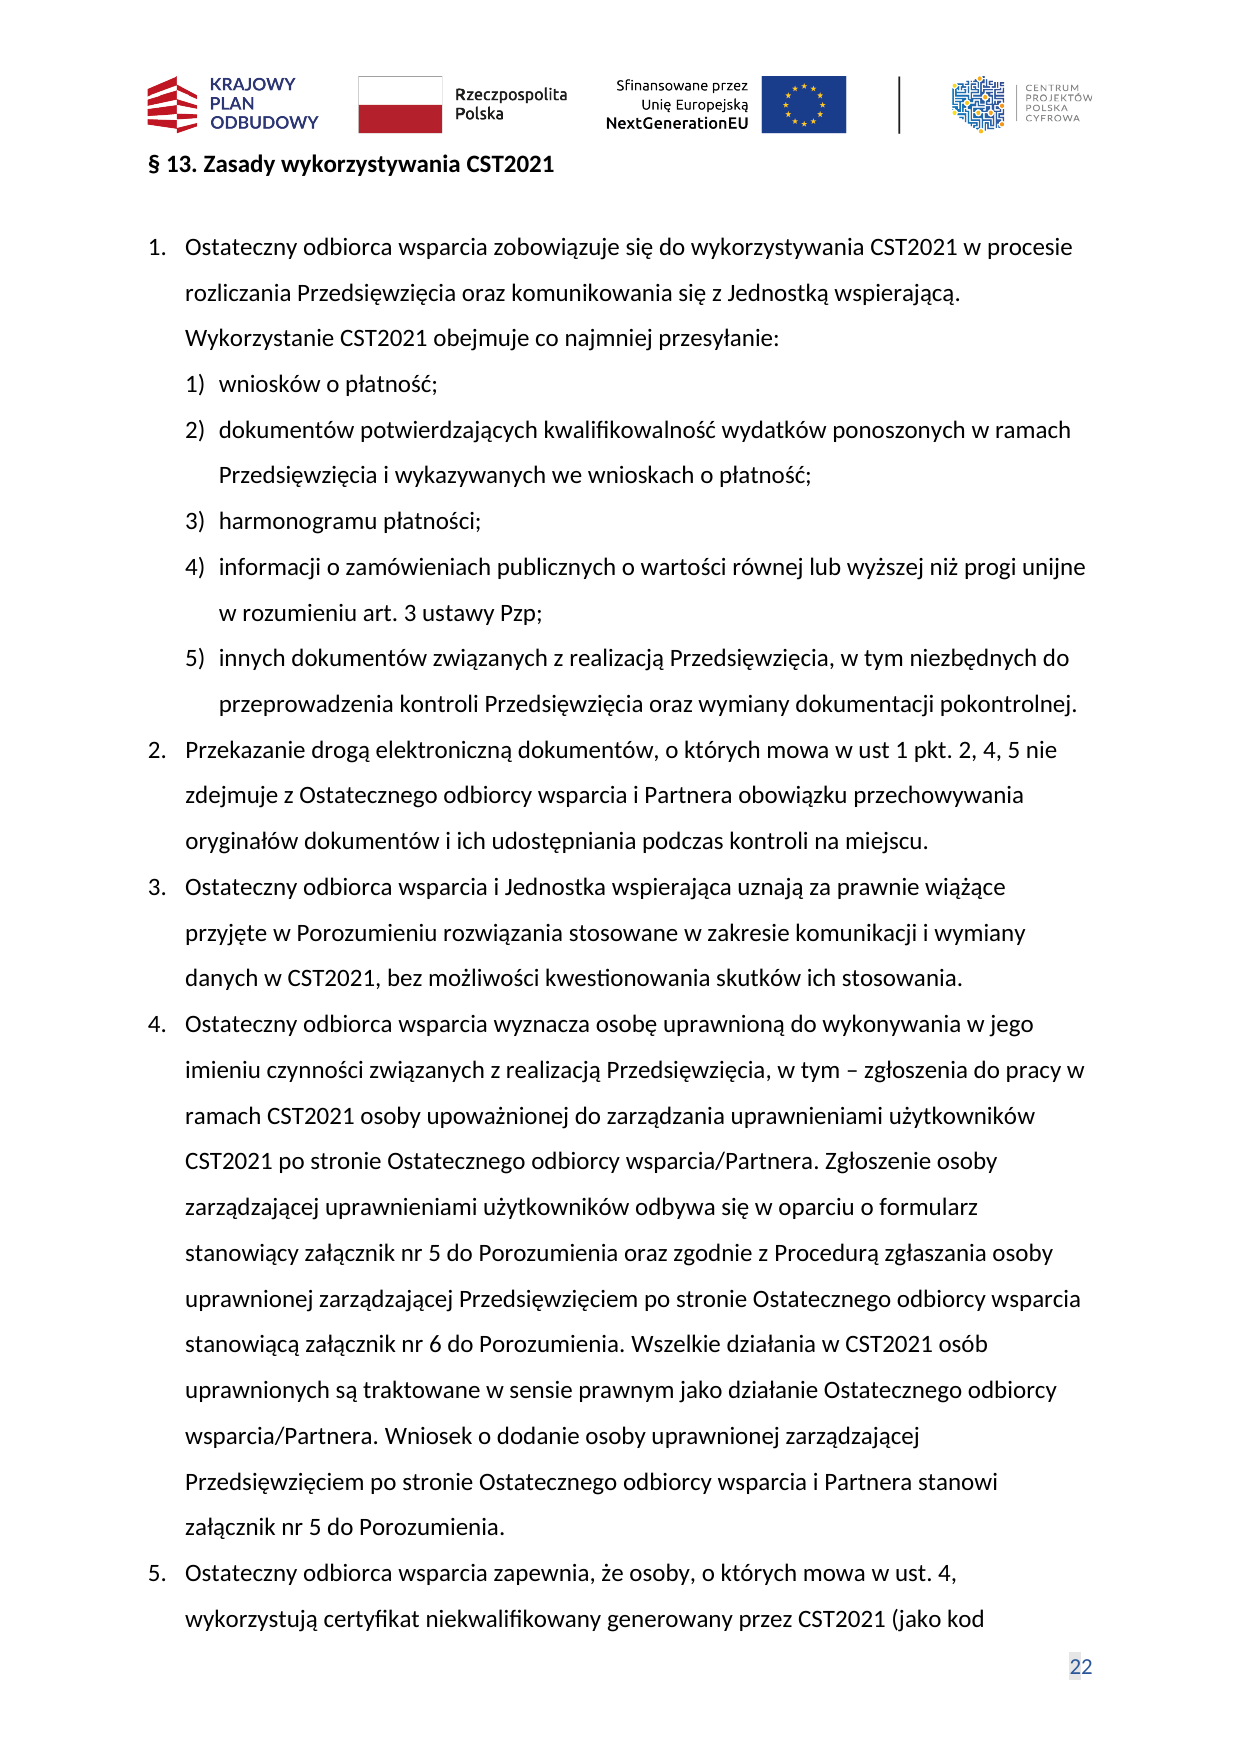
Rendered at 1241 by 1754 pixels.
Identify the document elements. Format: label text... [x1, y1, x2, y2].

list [148, 1557, 1092, 1633]
list dokumentów potwierdzających kwalifikowalność wydatków ponoszonych w ramach Przedsięwzięcia i wykazywanych we wnioskach o płatność; [185, 414, 1092, 490]
list Ostateczny odbiorca wsparcia zobowiązuje się do wykorzystywania CST2021 w procesie rozliczania Przedsięwzięcia oraz komunikowania się z Jednostką wspierającą. Wykorzystanie CST2021 obejmuje co najmniej przesyłanie: [148, 231, 1092, 353]
list informacji o zamówieniach publicznych o wartości równej lub wyższej niż progi unijne w rozumieniu art. 3 ustawy Pzp; [185, 551, 1092, 627]
subtitle § 13. Zasady wykorzystywania CST2021 [148, 148, 1092, 178]
list Ostateczny odbiorca wsparcia wyznacza osobę uprawnioną do wykonywania w jego imieniu czynności związanych z realizacją Przedsięwzięcia, w tym – zgłoszenia do pracy w ramach CST2021 osoby upoważnionej do zarządzania uprawnieniami użytkowników CST2021 po stronie Ostatecznego odbiorcy wsparcia/Partnera. Zgłoszenie osoby zarządzającej uprawnieniami użytkowników odbywa się w oparciu o formularz stanowiący załącznik nr 5 do Porozumienia oraz zgodnie z Procedurą zgłaszania osoby uprawnionej zarządzającej Przedsięwzięciem po stronie Ostatecznego odbiorcy wsparcia stanowiącą załącznik nr 6 do Porozumienia. Wszelkie działania w CST2021 osób uprawnionych są traktowane w sensie prawnym jako działanie Ostatecznego odbiorcy wsparcia/Partnera. Wniosek o dodanie osoby uprawnionej zarządzającej Przedsięwzięciem po stronie Ostatecznego odbiorcy wsparcia i Partnera stanowi załącznik nr 5 do Porozumienia. [148, 1008, 1092, 1542]
picture [147, 76, 1093, 134]
list harmonogramu płatności; [185, 505, 1092, 536]
list innych dokumentów związanych z realizacją Przedsięwzięcia, w tym niezbędnych do przeprowadzenia kontroli Przedsięwzięcia oraz wymiany dokumentacji pokontrolnej. [185, 642, 1092, 719]
list Przekazanie drogą elektroniczną dokumentów, o których mowa w ust 1 pkt. 2, 4, 5 nie zdejmuje z Ostatecznego odbiorcy wsparcia i Partnera obowiązku przechowywania oryginałów dokumentów i ich udostępniania podczas kontroli na miejscu. [148, 734, 1092, 856]
list Ostateczny odbiorca wsparcia i Jednostka wspierająca uznają za prawnie wiążące przyjęte w Porozumieniu rozwiązania stosowane w zakresie komunikacji i wymiany danych w CST2021, bez możliwości kwestionowania skutków ich stosowania. [148, 871, 1092, 993]
list wniosków o płatność; [185, 368, 1092, 399]
